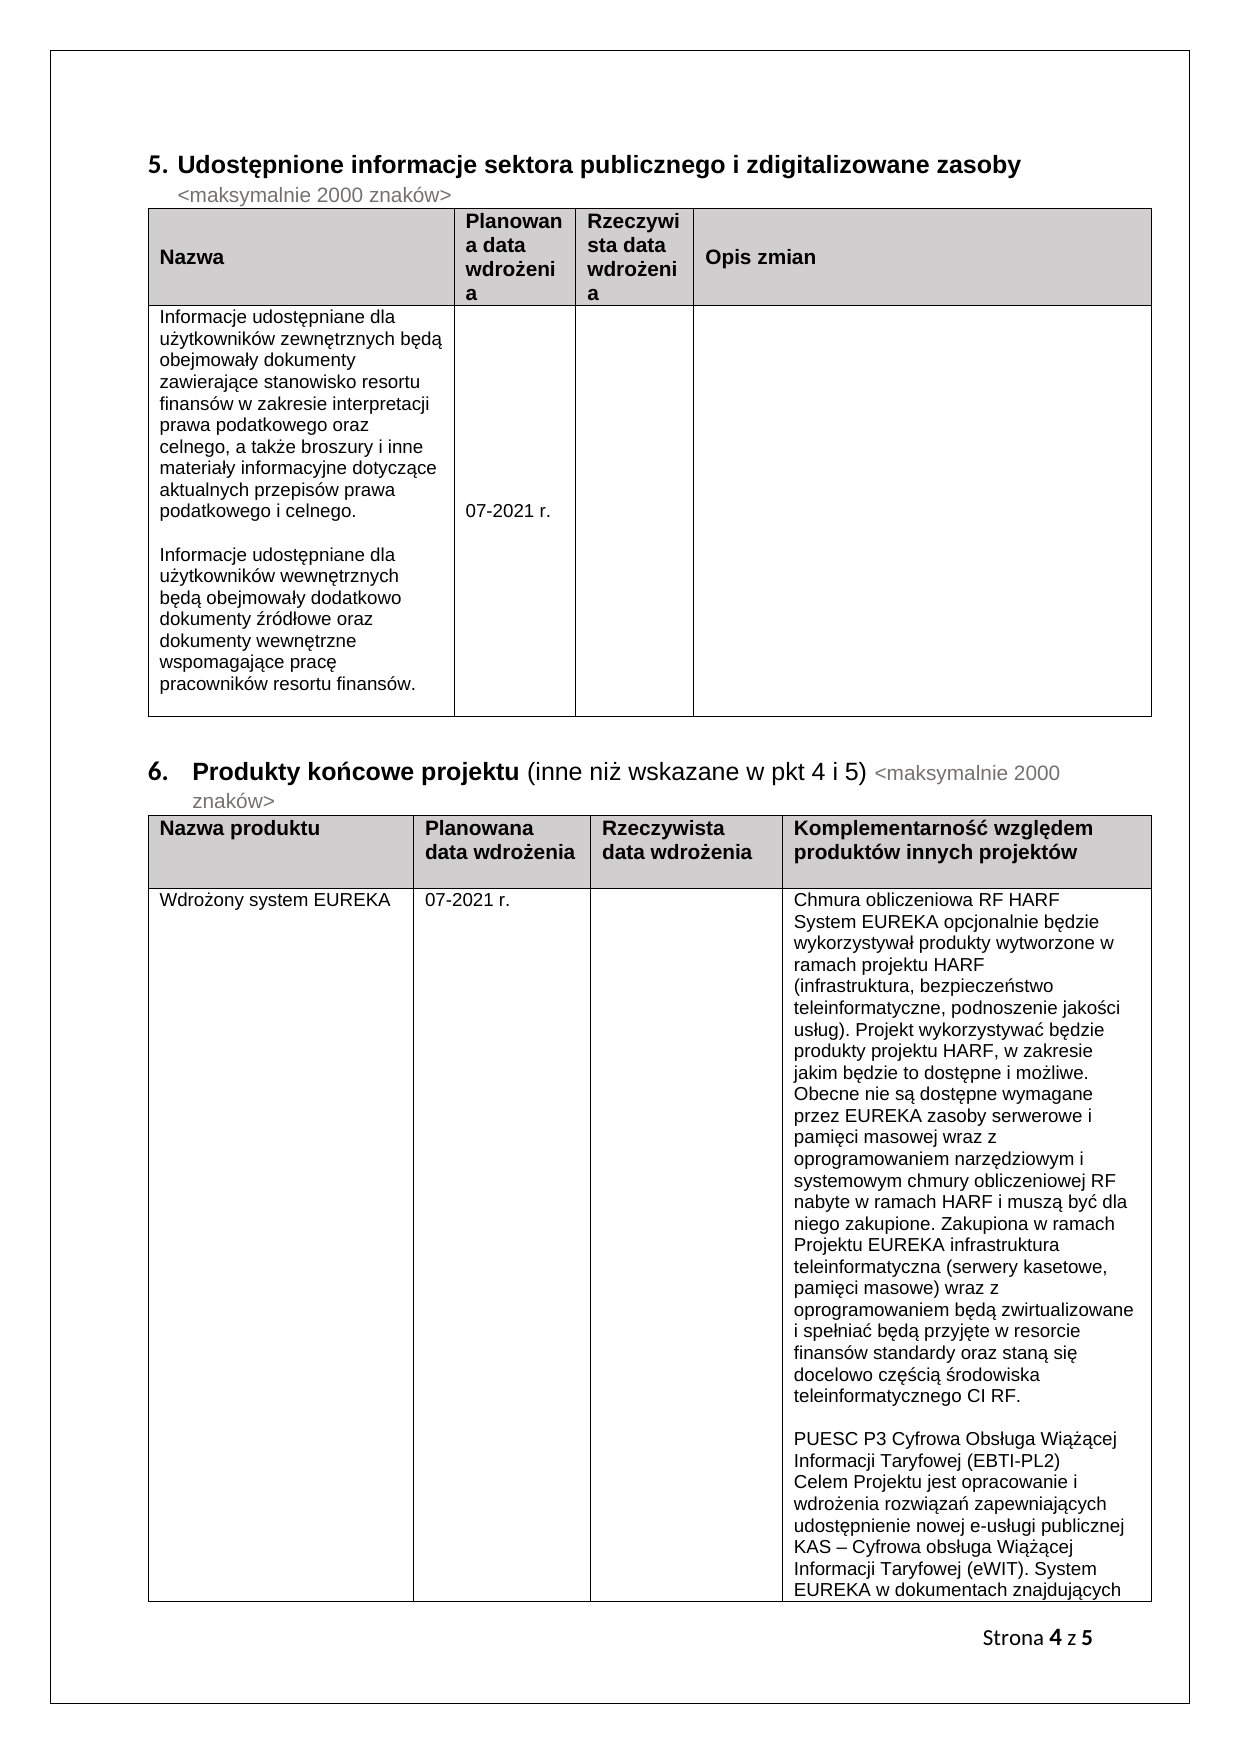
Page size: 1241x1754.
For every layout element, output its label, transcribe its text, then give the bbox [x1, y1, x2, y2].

table_header Nazwa [149, 209, 454, 305]
table_header Nazwa produktu [149, 816, 413, 888]
table_cell [576, 306, 693, 716]
table_cell Wdrożony system EUREKA [149, 889, 413, 1601]
table_header Planowana data wdrożenia [414, 816, 590, 888]
subtitle Udostępnione informacje sektora publicznego i zdigitalizowane zasoby <maksymalnie 2000 znaków> [148, 147, 1093, 206]
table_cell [783, 889, 1151, 1601]
table_cell 07-2021 r. [414, 889, 590, 1601]
table_cell 07-2021 r. [455, 306, 575, 716]
table_header Rzeczywista data wdrożenia [591, 816, 782, 888]
table_cell Informacje udostępniane dla użytkowników zewnętrznych będą obejmowały dokumenty zawierające stanowisko resortu finansów w zakresie interpretacji prawa podatkowego oraz celnego, a także broszury i inne materiały informacyjne dotyczące aktualnych przepisów prawa podatkowego i celnego. Informacje udostępniane dla użytkowników wewnętrznych będą obejmowały dodatkowo dokumenty źródłowe oraz dokumenty wewnętrzne wspomagające pracę pracowników resortu finansów. [149, 306, 454, 716]
table_cell [694, 306, 1151, 716]
table_header Komplementarność względem produktów innych projektów [783, 816, 1151, 888]
table_header Rzeczywista data wdrożenia [576, 209, 693, 305]
table_header Planowana data wdrożenia [455, 209, 575, 305]
table_header Opis zmian [694, 209, 1151, 305]
table_cell [591, 889, 782, 1601]
subtitle Produkty końcowe projektu (inne niż wskazane w pkt 4 i 5) <maksymalnie 2000 znaków> [148, 754, 1093, 813]
